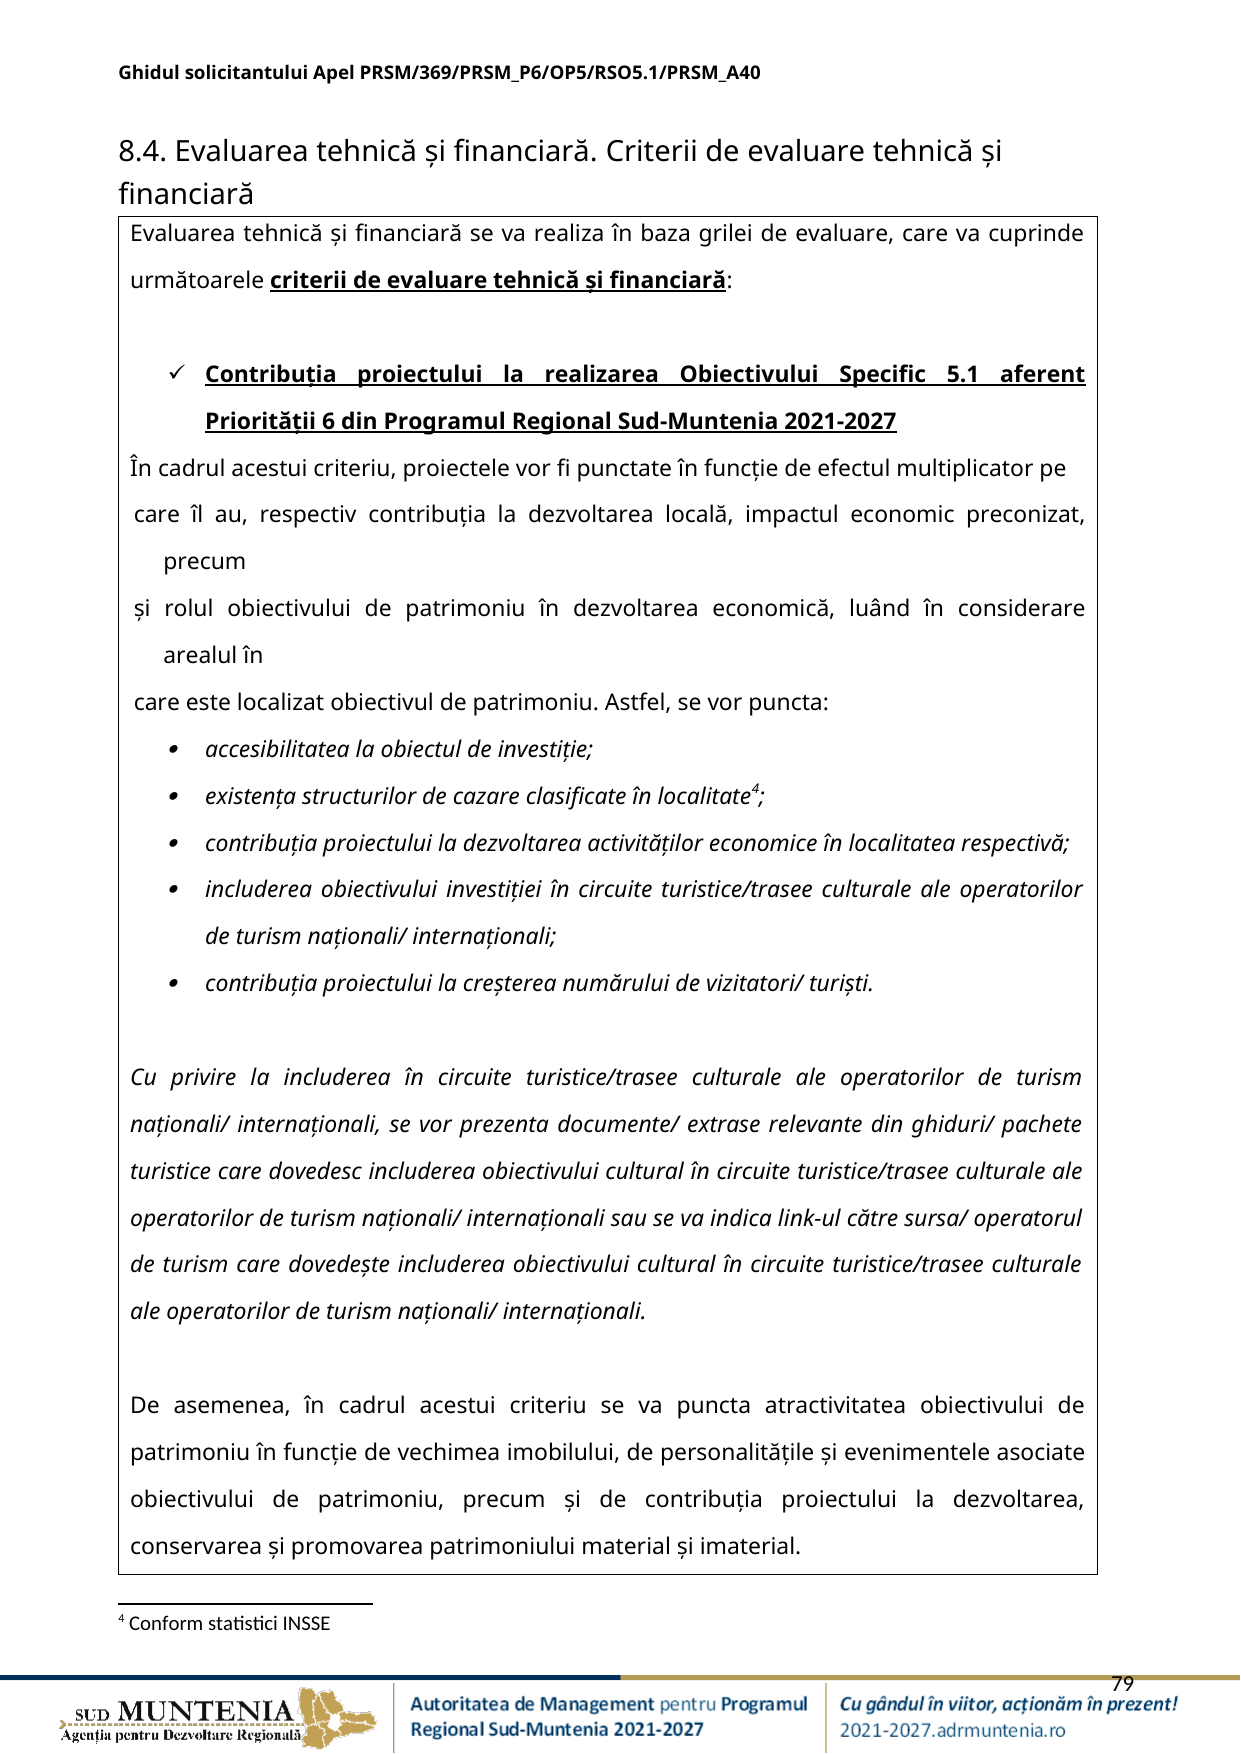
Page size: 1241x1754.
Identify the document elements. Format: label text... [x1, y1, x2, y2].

subtitle 8.4. Evaluarea tehnică și financiară. Criterii de evaluare tehnică și financiară [118, 130, 1134, 213]
picture [0, 1675, 1241, 1754]
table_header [119, 217, 1097, 1574]
